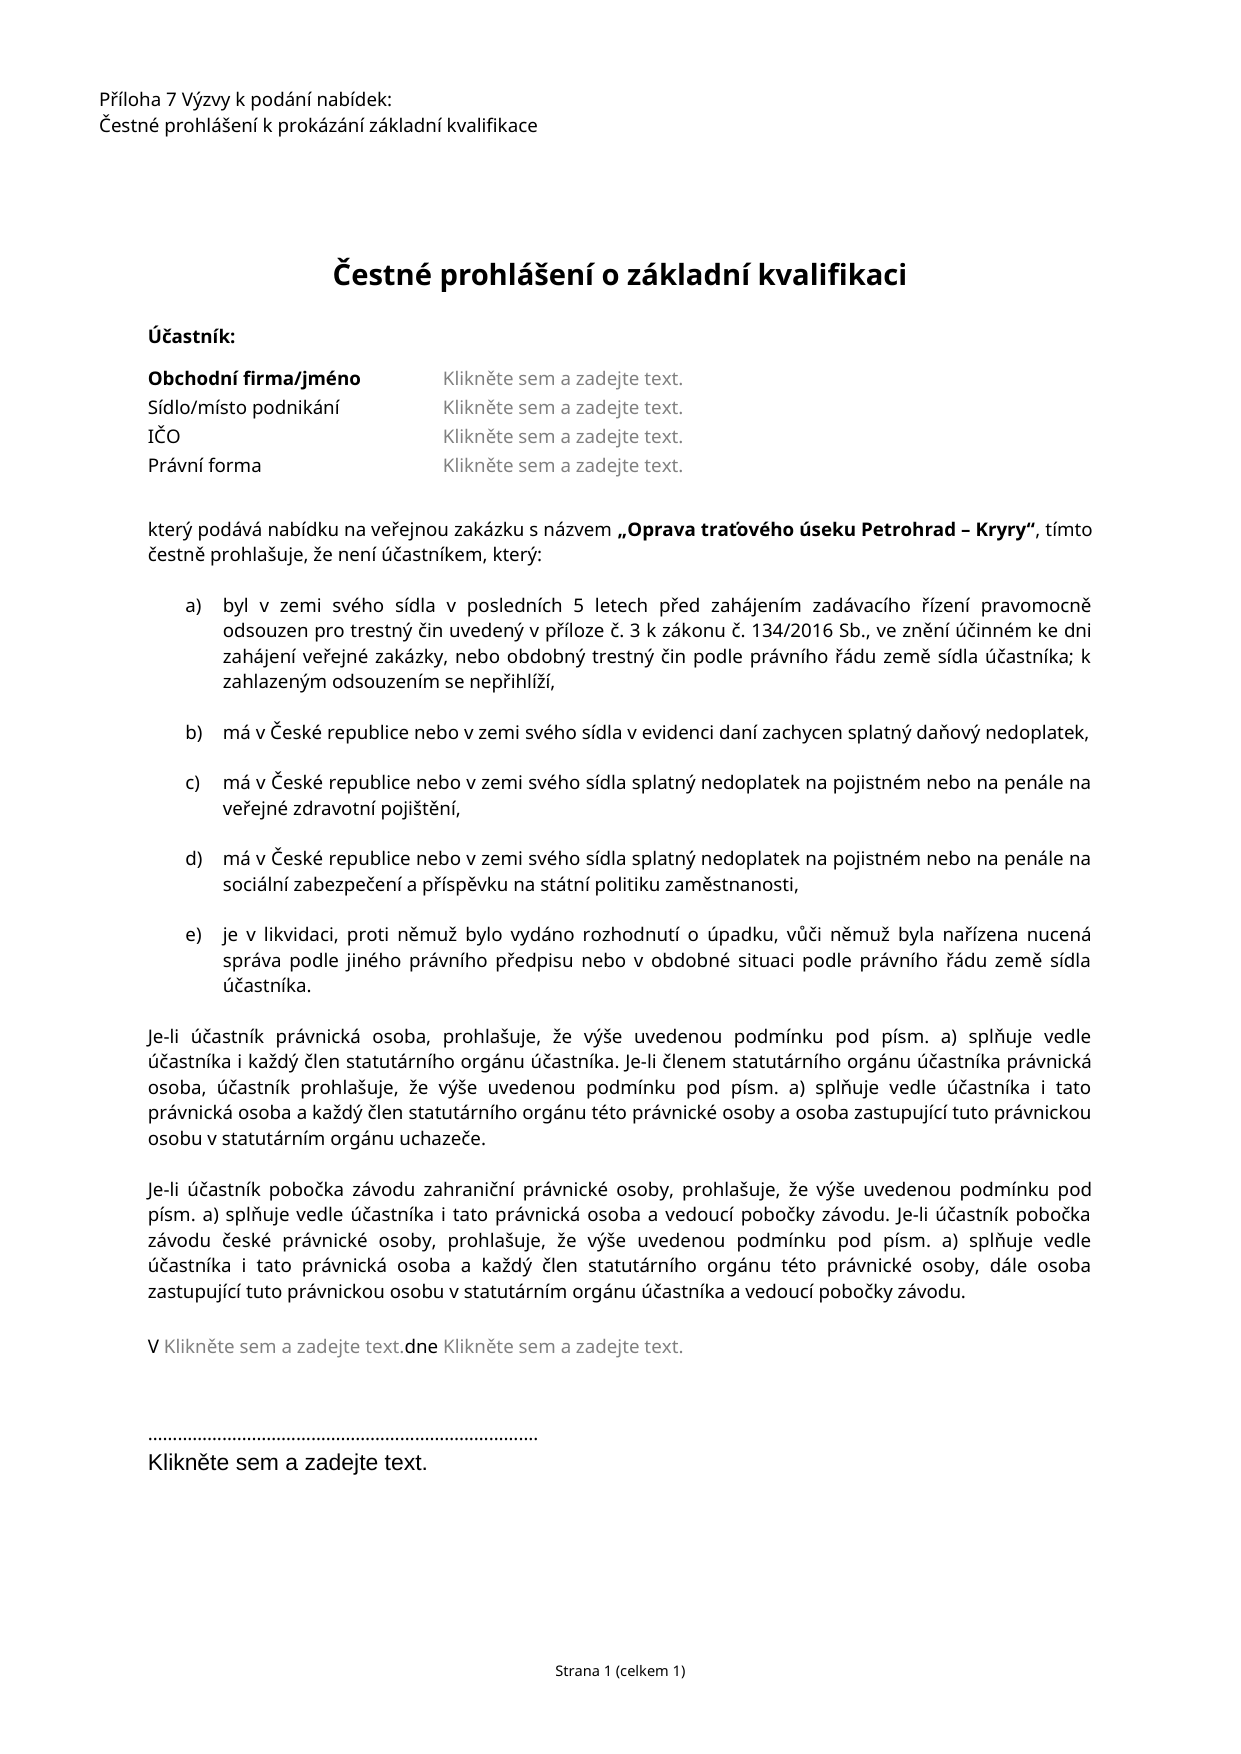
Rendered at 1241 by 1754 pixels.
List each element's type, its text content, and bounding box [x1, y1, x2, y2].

title Čestné prohlášení o základní kvalifikaci [148, 254, 1093, 293]
list má v České republice nebo v zemi svého sídla splatný nedoplatek na pojistném nebo na penále na sociální zabezpečení a příspěvku na státní politiku zaměstnanosti, [185, 846, 1093, 897]
list byl v zemi svého sídla v posledních 5 letech před zahájením zadávacího řízení pravomocně odsouzen pro trestný čin uvedený v příloze č. 3 k zákonu č. 134/2016 Sb., ve znění účinném ke dni zahájení veřejné zakázky, nebo obdobný trestný čin podle právního řádu země sídla účastníka; k zahlazeným odsouzením se nepřihlíží, [185, 592, 1093, 694]
text který podává nabídku na veřejnou zakázku s názvem „Oprava traťového úseku Petrohrad – Kryry“, tímto čestně prohlašuje, že není účastníkem, který: [148, 516, 1093, 567]
list má v České republice nebo v zemi svého sídla splatný nedoplatek na pojistném nebo na penále na veřejné zdravotní pojištění, [185, 769, 1093, 821]
text Je-li účastník právnická osoba, prohlašuje, že výše uvedenou podmínku pod písm. a) splňuje vedle účastníka i každý člen statutárního orgánu účastníka. Je-li členem statutárního orgánu účastníka právnická osoba, účastník prohlašuje, že výše uvedenou podmínku pod písm. a) splňuje vedle účastníka i tato právnická osoba a každý člen statutárního orgánu této právnické osoby a osoba zastupující tuto právnickou osobu v statutárním orgánu uchazeče. [148, 1023, 1093, 1151]
text Sídlo/místo podnikání [148, 391, 1093, 420]
text Je-li účastník pobočka závodu zahraniční právnické osoby, prohlašuje, že výše uvedenou podmínku pod písm. a) splňuje vedle účastníka i tato právnická osoba a vedoucí pobočky závodu. Je-li účastník pobočka závodu české právnické osoby, prohlašuje, že výše uvedenou podmínku pod písm. a) splňuje vedle účastníka i tato právnická osoba a každý člen statutárního orgánu této právnické osoby, dále osoba zastupující tuto právnickou osobu v statutárním orgánu účastníka a vedoucí pobočky závodu. [148, 1176, 1093, 1304]
text Právní forma [148, 449, 1093, 478]
text IČO [148, 420, 1093, 449]
text Účastník: [148, 318, 1093, 349]
text V dne [148, 1329, 1092, 1358]
text ……………………………………………………………………. [148, 1417, 1092, 1446]
text Obchodní firma/jméno [148, 362, 1093, 391]
list má v České republice nebo v zemi svého sídla v evidenci daní zachycen splatný daňový nedoplatek, [185, 719, 1093, 744]
list je v likvidaci, proti němuž bylo vydáno rozhodnutí o úpadku, vůči němuž byla nařízena nucená správa podle jiného právního předpisu nebo v obdobné situaci podle právního řádu země sídla účastníka. [185, 922, 1093, 998]
